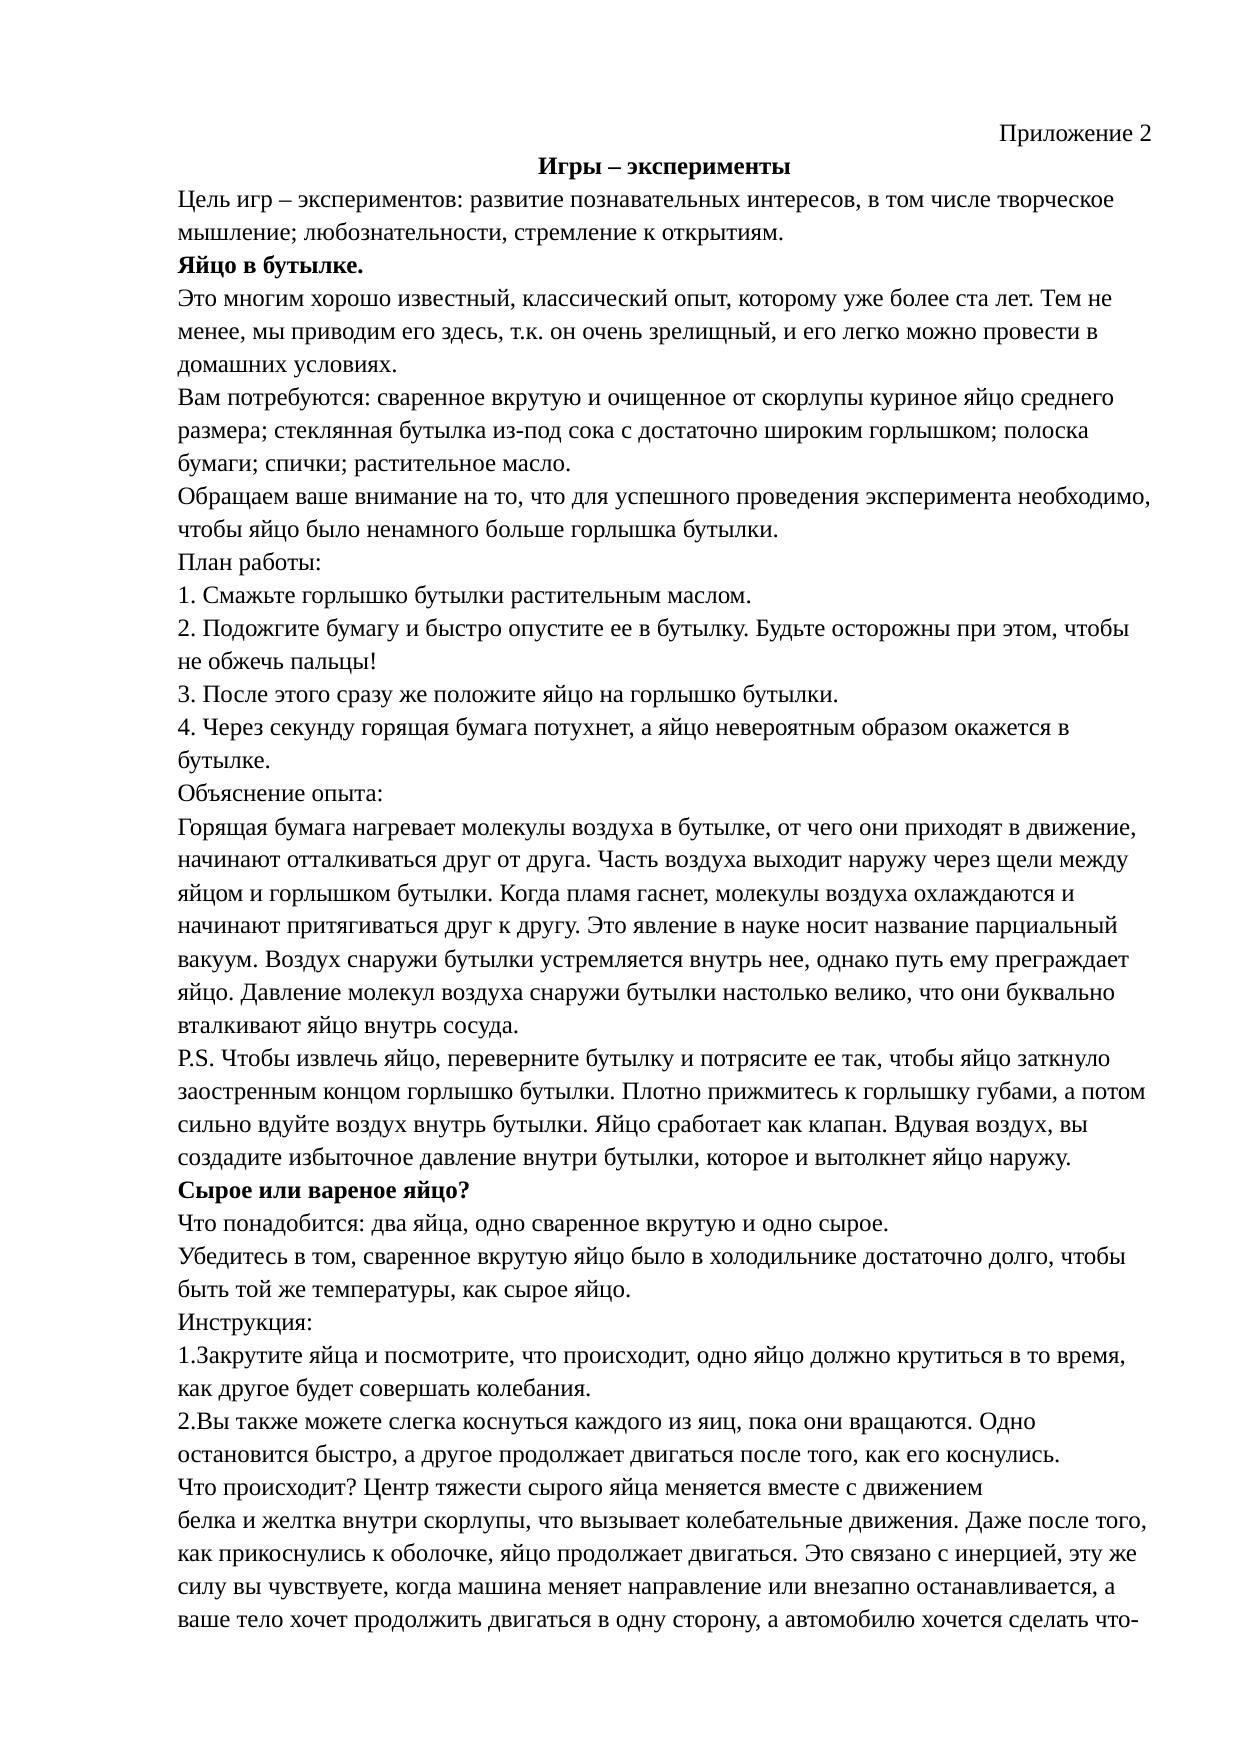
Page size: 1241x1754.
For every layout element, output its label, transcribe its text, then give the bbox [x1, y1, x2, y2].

text Вам потребуются: сваренное вкрутую и очищенное от скорлупы куриное яйцо среднего размера; стеклянная бутылка из-под сока с достаточно широким горлышком; полоска бумаги; спички; растительное масло. [177, 382, 1152, 477]
text 2.Вы также можете слегка коснуться каждого из яиц, пока они вращаются. Одно остановится быстро, а другое продолжает двигаться после того, как его коснулись. [177, 1406, 1152, 1468]
text 4. Через секунду горящая бумага потухнет, а яйцо невероятным образом окажется в бутылке. [177, 712, 1152, 774]
text Цель игр – экспериментов: развитие познавательных интересов, в том числе творческое мышление; любознательности, стремление к открытиям. [177, 184, 1152, 246]
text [177, 1505, 1152, 1633]
text Что понадобится: два яйца, одно сваренное вкрутую и одно сырое. [177, 1208, 1152, 1237]
text Это многим хорошо известный, классический опыт, которому уже более ста лет. Тем не менее, мы приводим его здесь, т.к. он очень зрелищный, и его легко можно провести в домашних условиях. [177, 283, 1152, 378]
text Объяснение опыта: [177, 778, 1152, 807]
text Что происходит? Центр тяжести сырого яйца меняется вместе с движением [177, 1472, 1152, 1501]
text Приложение 2 [177, 118, 1152, 147]
text 1. Смажьте горлышко бутылки растительным маслом. [177, 580, 1152, 609]
text 2. Подожгите бумагу и быстро опустите ее в бутылку. Будьте осторожны при этом, чтобы не обжечь пальцы! [177, 613, 1152, 675]
text План работы: [177, 547, 1152, 576]
text 3. После этого сразу же положите яйцо на горлышко бутылки. [177, 679, 1152, 708]
text Яйцо в бутылке. [177, 250, 1152, 279]
text Убедитесь в том, сваренное вкрутую яйцо было в холодильнике достаточно долго, чтобы быть той же температуры, как сырое яйцо. [177, 1241, 1152, 1303]
text 1.Закрутите яйца и посмотрите, что происходит, одно яйцо должно крутиться в то время, как другое будет совершать колебания. [177, 1340, 1152, 1402]
text Обращаем ваше внимание на то, что для успешного проведения эксперимента необходимо, чтобы яйцо было ненамного больше горлышка бутылки. [177, 481, 1152, 543]
text Горящая бумага нагревает молекулы воздуха в бутылке, от чего они приходят в движение, начинают отталкиваться друг от друга. Часть воздуха выходит наружу через щели между яйцом и горлышком бутылки. Когда пламя гаснет, молекулы воздуха охлаждаются и начинают притягиваться друг к другу. Это явление в науке носит название парциальный вакуум. Воздух снаружи бутылки устремляется внутрь нее, однако путь ему преграждает яйцо. Давление молекул воздуха снаружи бутылки настолько велико, что они буквально вталкивают яйцо внутрь сосуда. [177, 812, 1152, 1038]
text Сырое или вареное яйцо? [177, 1175, 1152, 1203]
text Игры – эксперименты [177, 151, 1152, 180]
text Инструкция: [177, 1307, 1152, 1336]
text P.S. Чтобы извлечь яйцо, переверните бутылку и потрясите ее так, чтобы яйцо заткнуло заостренным концом горлышко бутылки. Плотно прижмитесь к горлышку губами, а потом сильно вдуйте воздух внутрь бутылки. Яйцо сработает как клапан. Вдувая воздух, вы создадите избыточное давление внутри бутылки, которое и вытолкнет яйцо наружу. [177, 1043, 1152, 1171]
